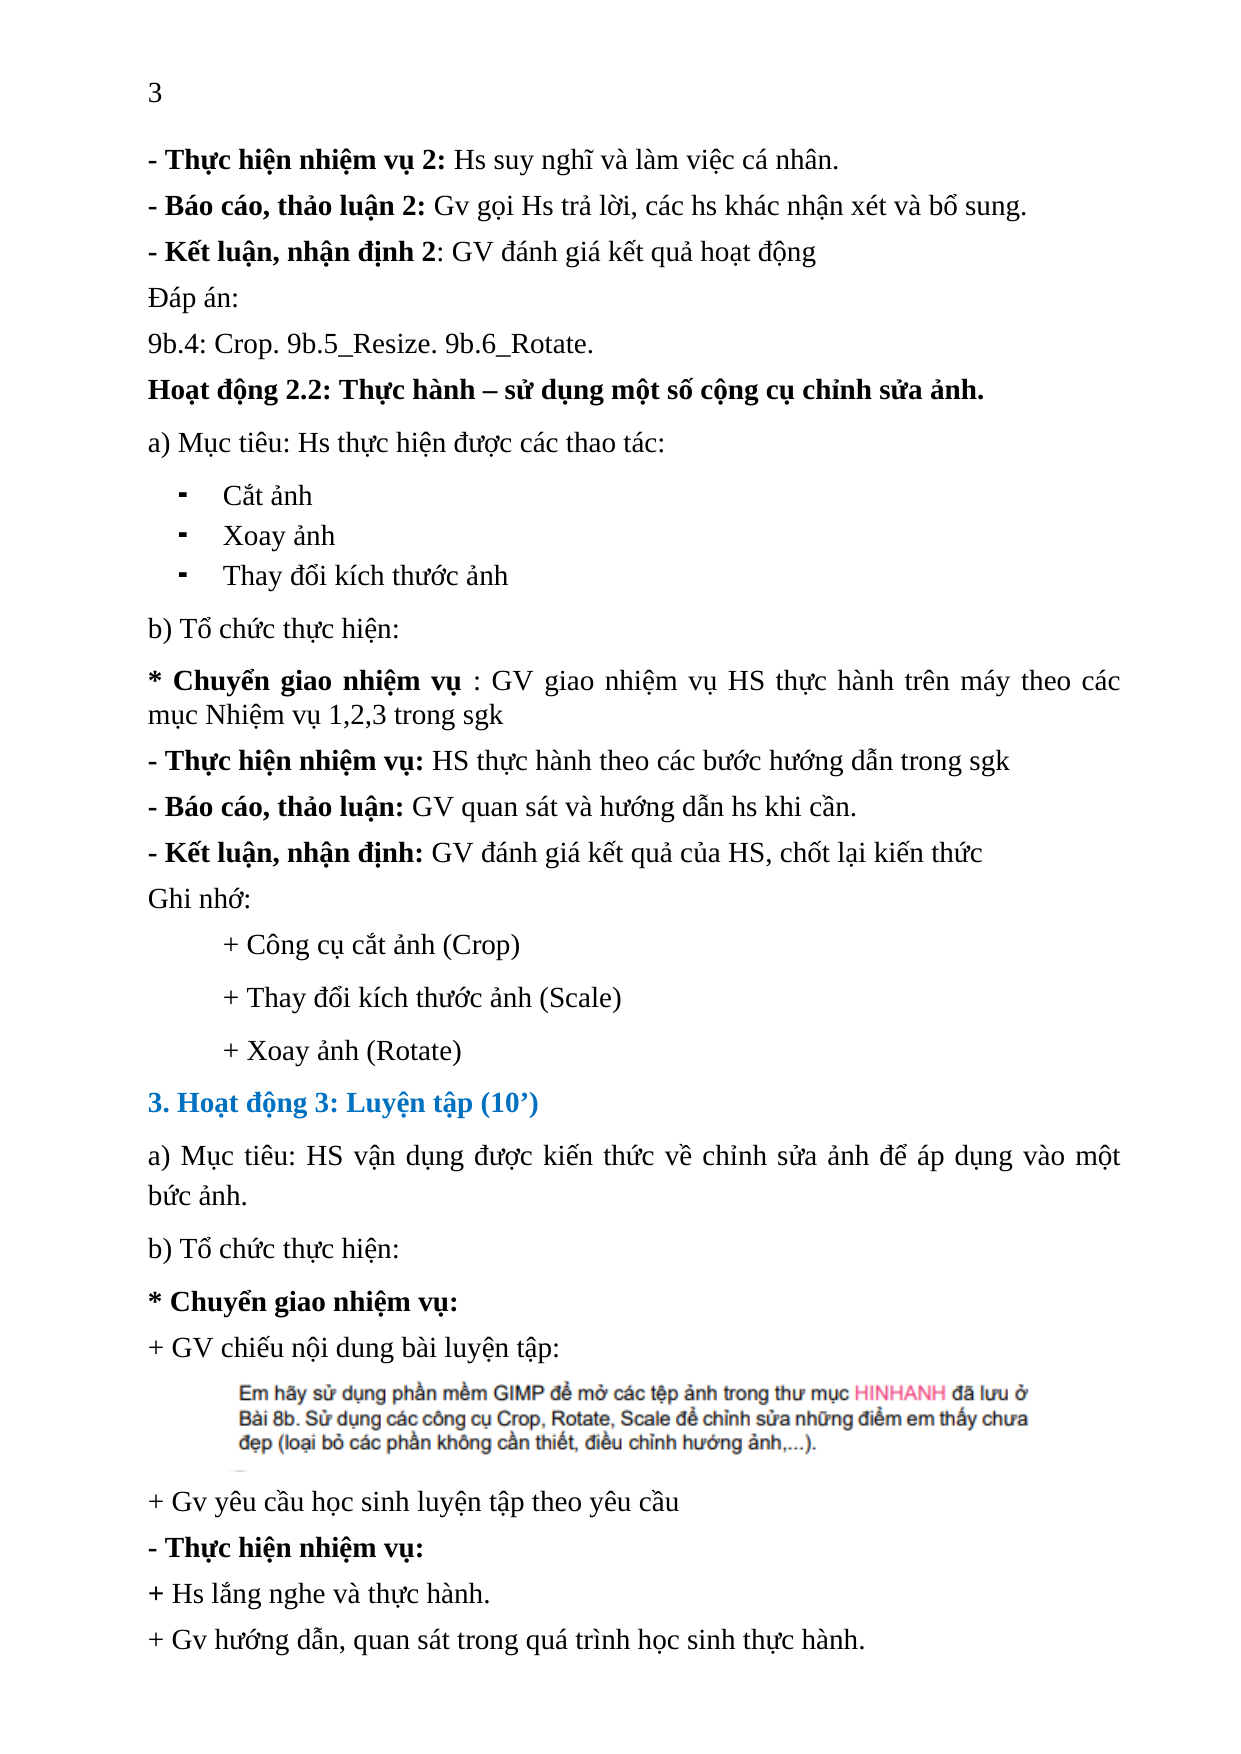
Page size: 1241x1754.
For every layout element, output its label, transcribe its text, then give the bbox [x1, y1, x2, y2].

text 9b.4: Crop. 9b.5_Resize. 9b.6_Rotate. [148, 326, 1122, 360]
text + Gv hướng dẫn, quan sát trong quá trình học sinh thực hành. [148, 1622, 1122, 1655]
text b) Tổ chức thực hiện: [148, 611, 1122, 644]
text - Kết luận, nhận định 2: GV đánh giá kết quả hoạt động [148, 234, 1122, 268]
text a) Mục tiêu: HS vận dụng được kiến thức về chỉnh sửa ảnh để áp dụng vào một bức ảnh. [148, 1138, 1122, 1212]
text - Thực hiện nhiệm vụ: HS thực hành theo các bước hướng dẫn trong sgk [148, 743, 1122, 777]
text + Thay đổi kích thước ảnh (Scale) [148, 980, 1122, 1013]
picture [212, 1375, 1058, 1472]
text b) Tổ chức thực hiện: [148, 1231, 1122, 1264]
text * Chuyển giao nhiệm vụ : GV giao nhiệm vụ HS thực hành trên máy theo các mục Nhiệm vụ 1,2,3 trong sgk [148, 663, 1122, 731]
text - Thực hiện nhiệm vụ 2: Hs suy nghĩ và làm việc cá nhân. [148, 142, 1122, 176]
text - Báo cáo, thảo luận 2: Gv gọi Hs trả lời, các hs khác nhận xét và bổ sung. [148, 188, 1122, 222]
text - Báo cáo, thảo luận: GV quan sát và hướng dẫn hs khi cần. [148, 789, 1122, 823]
text - Kết luận, nhận định: GV đánh giá kết quả của HS, chốt lại kiến thức [148, 835, 1122, 869]
list Xoay ảnh [177, 518, 1122, 551]
text 3. Hoạt động 3: Luyện tập (10’) [148, 1085, 1122, 1119]
list Thay đổi kích thước ảnh [177, 558, 1122, 592]
text + Gv yêu cầu học sinh luyện tập theo yêu cầu [148, 1484, 1122, 1517]
list Cắt ảnh [177, 478, 1122, 511]
text + Xoay ảnh (Rotate) [148, 1033, 1122, 1066]
text - Thực hiện nhiệm vụ: [148, 1530, 1122, 1563]
text * Chuyển giao nhiệm vụ: [148, 1284, 1122, 1317]
text + GV chiếu nội dung bài luyện tập: [148, 1330, 1122, 1363]
text Ghi nhớ: [148, 881, 1122, 915]
text + Hs lắng nghe và thực hành. [148, 1576, 1122, 1609]
text Đáp án: [148, 280, 1122, 314]
text + Công cụ cắt ảnh (Crop) [148, 927, 1122, 961]
text Hoạt động 2.2: Thực hành – sử dụng một số cộng cụ chỉnh sửa ảnh. [148, 372, 1122, 406]
text a) Mục tiêu: Hs thực hiện được các thao tác: [148, 425, 1122, 458]
